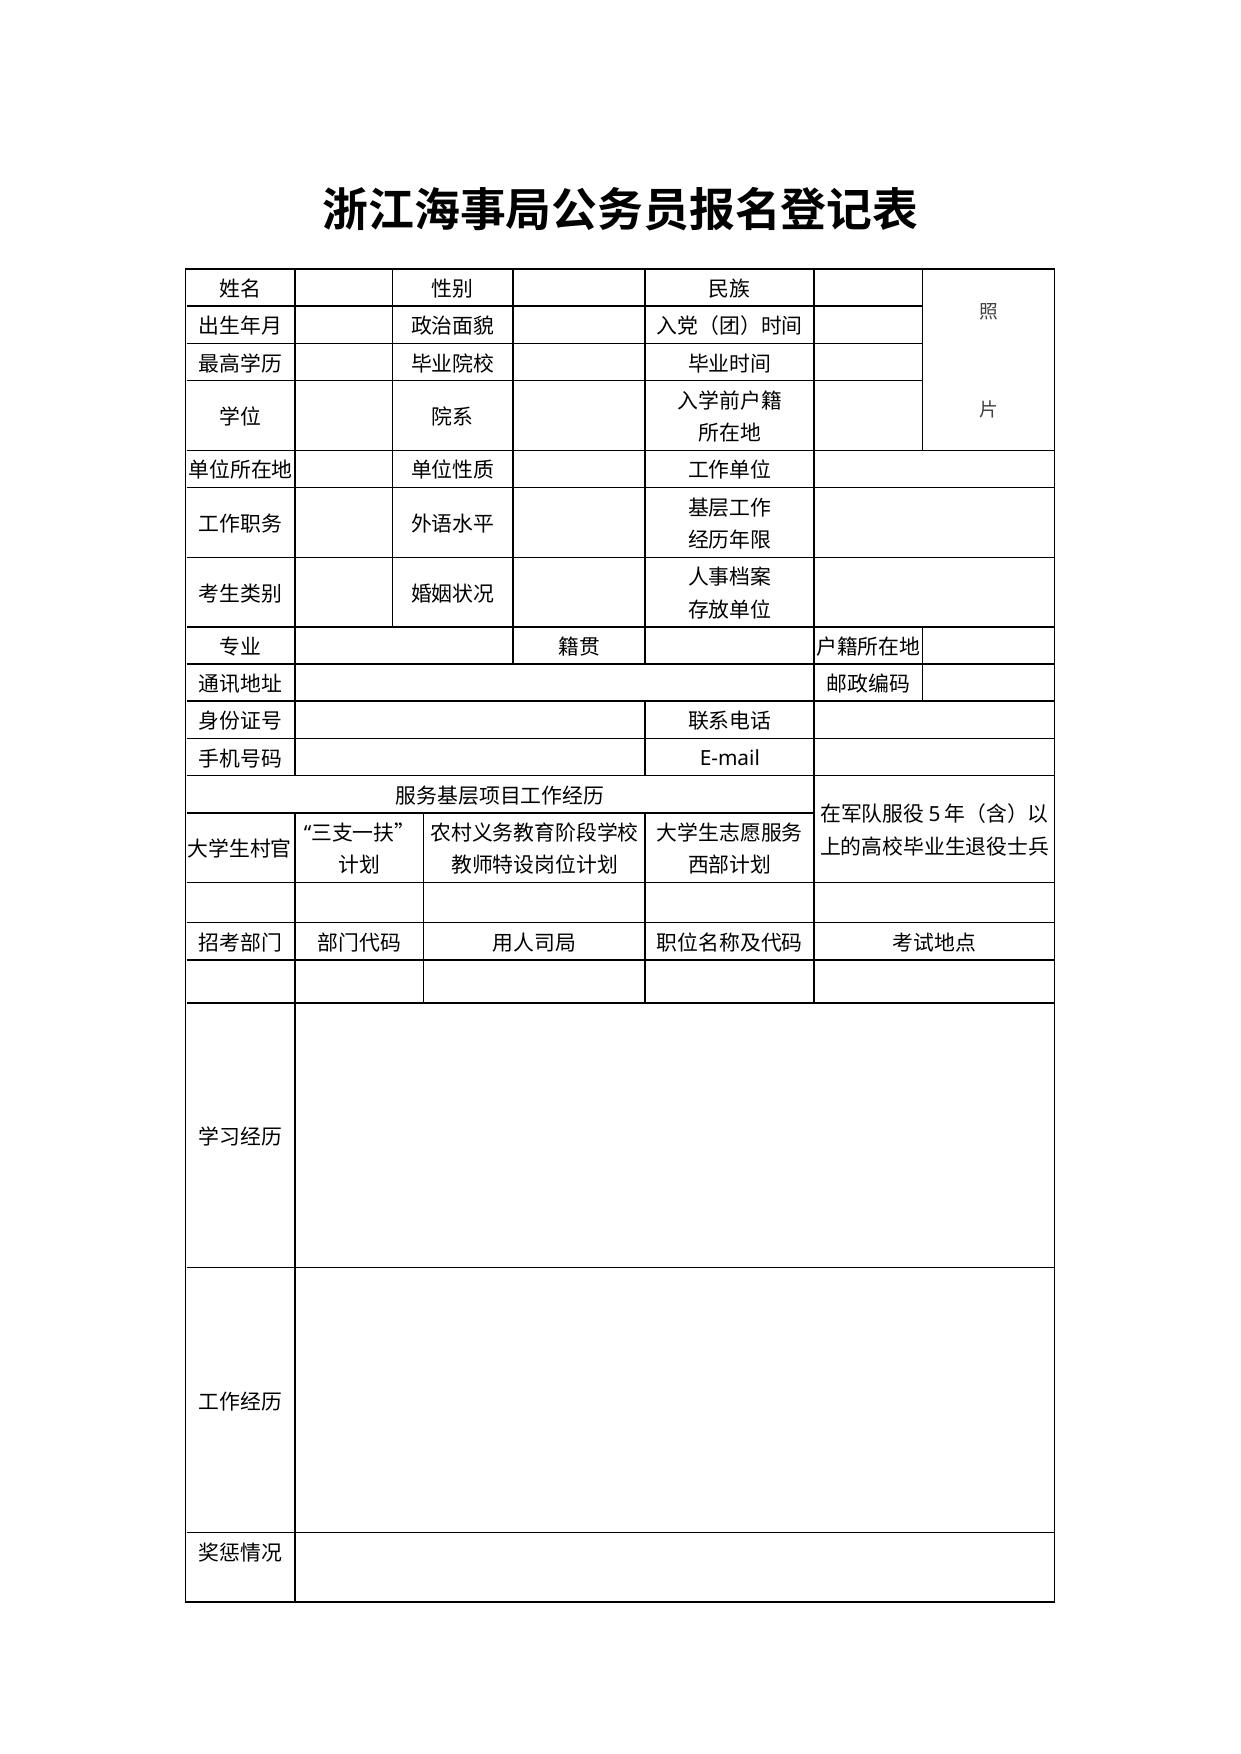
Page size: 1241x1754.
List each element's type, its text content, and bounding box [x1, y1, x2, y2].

table_cell [514, 488, 644, 556]
table_cell [296, 961, 423, 1002]
table_cell [815, 558, 1054, 626]
table_cell 奖惩情况 [186, 1533, 294, 1601]
table_cell 政治面貌 [393, 307, 512, 343]
table_cell [514, 381, 644, 449]
table_cell [186, 883, 294, 922]
table_cell [296, 558, 392, 626]
table_cell [296, 1533, 1054, 1601]
table_header 照 片 [923, 270, 1054, 449]
table_cell 院系 [393, 381, 512, 449]
table_cell [646, 628, 813, 663]
table_cell 手机号码 [186, 739, 294, 775]
table_cell 最高学历 [186, 344, 294, 380]
table_cell 用人司局 [424, 923, 644, 959]
table_cell 工作职务 [186, 488, 294, 556]
table_cell 招考部门 [186, 923, 294, 959]
table_cell [646, 961, 813, 1002]
table_header [514, 270, 644, 305]
table_cell [296, 307, 392, 343]
table_cell 单位所在地 [186, 451, 294, 487]
table_cell [296, 665, 813, 700]
table_cell 基层工作 经历年限 [646, 488, 813, 556]
table_cell 籍贯 [514, 628, 644, 663]
table_cell [296, 451, 392, 487]
table_cell [296, 381, 392, 449]
table_cell 邮政编码 [815, 665, 922, 700]
table_cell 专业 [186, 627, 294, 663]
table_cell 入学前户籍 所在地 [646, 381, 813, 449]
table_cell [296, 628, 512, 663]
text 浙江海事局公务员报名登记表 [187, 158, 1053, 256]
table_cell 外语水平 [393, 488, 512, 556]
table_cell [815, 488, 1054, 556]
table_cell [296, 739, 644, 775]
table_cell [514, 558, 644, 626]
table_cell [815, 739, 1054, 775]
table_cell [815, 344, 922, 380]
table_header [296, 270, 392, 305]
table_cell [296, 1268, 1054, 1532]
table_header 姓名 [186, 270, 294, 305]
table_cell 身份证号 [186, 701, 294, 738]
table_cell 通讯地址 [186, 664, 294, 700]
table_cell 单位性质 [393, 451, 512, 487]
table_cell [514, 307, 644, 343]
table_header [815, 270, 922, 305]
table_cell [815, 961, 1054, 1002]
table_cell [296, 702, 644, 738]
table_cell 大学生志愿服务西部计划 [646, 814, 813, 882]
table_cell 大学生村官 [186, 813, 294, 882]
table_cell 出生年月 [186, 306, 294, 343]
table_cell 毕业时间 [646, 344, 813, 380]
table_cell 联系电话 [646, 702, 813, 738]
table_cell [815, 307, 922, 343]
table_cell 职位名称及代码 [646, 923, 813, 959]
table_cell 考生类别 [186, 558, 294, 626]
table_cell 学位 [186, 381, 294, 449]
table_cell 婚姻状况 [393, 558, 512, 626]
table_cell 服务基层项目工作经历 [186, 776, 813, 812]
table_cell [424, 883, 644, 922]
table_header 民族 [646, 270, 813, 305]
table_cell E-mail [646, 739, 813, 775]
table_cell 入党（团）时间 [646, 307, 813, 343]
table_cell 工作单位 [646, 451, 813, 487]
table_cell [923, 665, 1054, 700]
table_cell 学习经历 [186, 1003, 294, 1267]
table_cell “三支一扶”计划 [296, 814, 423, 882]
table_cell [186, 960, 294, 1002]
table_cell 工作经历 [186, 1268, 294, 1532]
table_cell [296, 488, 392, 556]
table_cell [296, 883, 423, 922]
table_cell 毕业院校 [393, 344, 512, 380]
table_cell 户籍所在地 [815, 628, 922, 663]
table_cell [815, 381, 922, 449]
table_cell [646, 883, 813, 922]
table_cell [815, 883, 1054, 922]
table_cell 人事档案 存放单位 [646, 558, 813, 626]
table_cell [514, 451, 644, 487]
table_cell [296, 1004, 1054, 1267]
table_cell [514, 344, 644, 380]
table_cell [923, 628, 1054, 663]
table_cell 在军队服役5年（含）以上的高校毕业生退役士兵 [815, 776, 1054, 882]
table_cell [424, 961, 644, 1002]
table_header 性别 [393, 270, 512, 305]
table_cell 考试地点 [815, 923, 1054, 959]
table_cell 农村义务教育阶段学校教师特设岗位计划 [424, 814, 644, 882]
table_cell [296, 344, 392, 380]
table_cell 部门代码 [296, 923, 423, 959]
table_cell [815, 702, 1054, 738]
table_cell [815, 451, 1054, 487]
